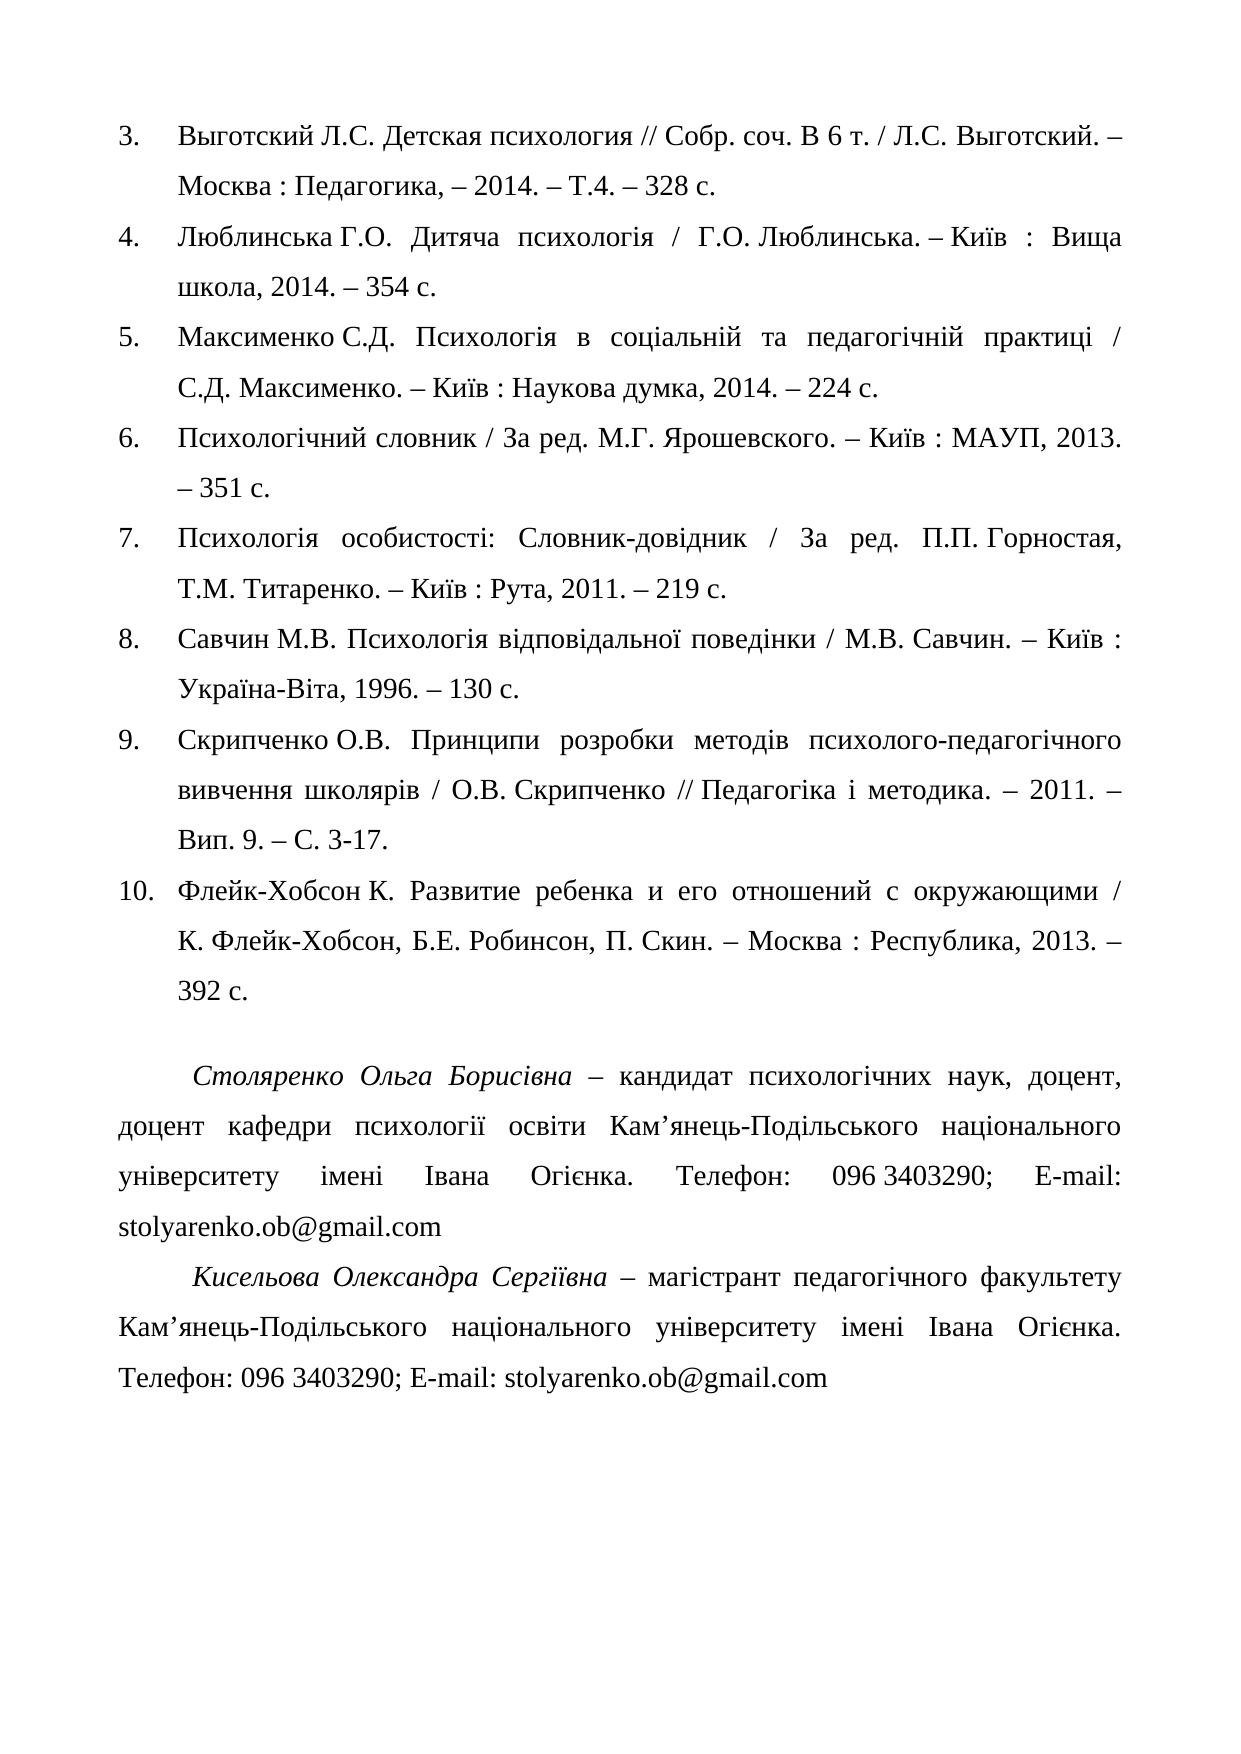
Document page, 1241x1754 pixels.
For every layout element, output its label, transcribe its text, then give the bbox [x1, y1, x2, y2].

list Максименко С.Д. Психологія в соціальній та педагогічній практиці / С.Д. Максименко. – Київ : Наукова думка, 2014. – 224 с. [118, 319, 1122, 403]
list Выготский Л.С. Детская психология // Собр. соч. В 6 т. / Л.С. Выготский. – Москва : Педагогика, – 2014. – Т.4. – 328 с. [118, 118, 1122, 202]
text Столяренко Ольга Борисівна – кандидат психологічних наук, доцент, доцент кафедри психології освіти Кам’янець-Подільського національного університету імені Івана Огієнка. Телефон: 096 3403290; E-mail: stolyarenko.ob@gmail.com [118, 1058, 1122, 1242]
text Кисельова Олександра Сергіївна – магістрант педагогічного факультету Кам’янець-Подільського національного університету імені Івана Огієнка. Телефон: 096 3403290; E-mail: stolyarenko.ob@gmail.com [118, 1259, 1122, 1393]
list Люблинська Г.О. Дитяча психологія / Г.О. Люблинська. – Київ : Вища школа, 2014. – 354 с. [118, 219, 1122, 303]
list Психологічний словник / За ред. М.Г. Ярошевского. – Київ : МАУП, 2013. – 351 с. [118, 420, 1122, 504]
list Флейк-Хобсон К. Развитие ребенка и его отношений с окружающими / К. Флейк-Хобсон, Б.Е. Робинсон, П. Скин. – Москва : Республика, 2013. – 392 с. [118, 873, 1122, 1007]
list Психологія особистості: Словник-довідник / За ред. П.П. Горностая, Т.М. Титаренко. – Київ : Рута, 2011. – 219 с. [118, 521, 1122, 604]
list Скрипченко О.В. Принципи розробки методів психолого-педагогічного вивчення школярів / О.В. Скрипченко // Педагогіка і методика. – 2011. – Вип. 9. – С. 3-17. [118, 722, 1122, 856]
list Савчин М.В. Психологія відповідальної поведінки / М.В. Савчин. – Київ : Україна-Віта, 1996. – 130 с. [118, 621, 1122, 705]
